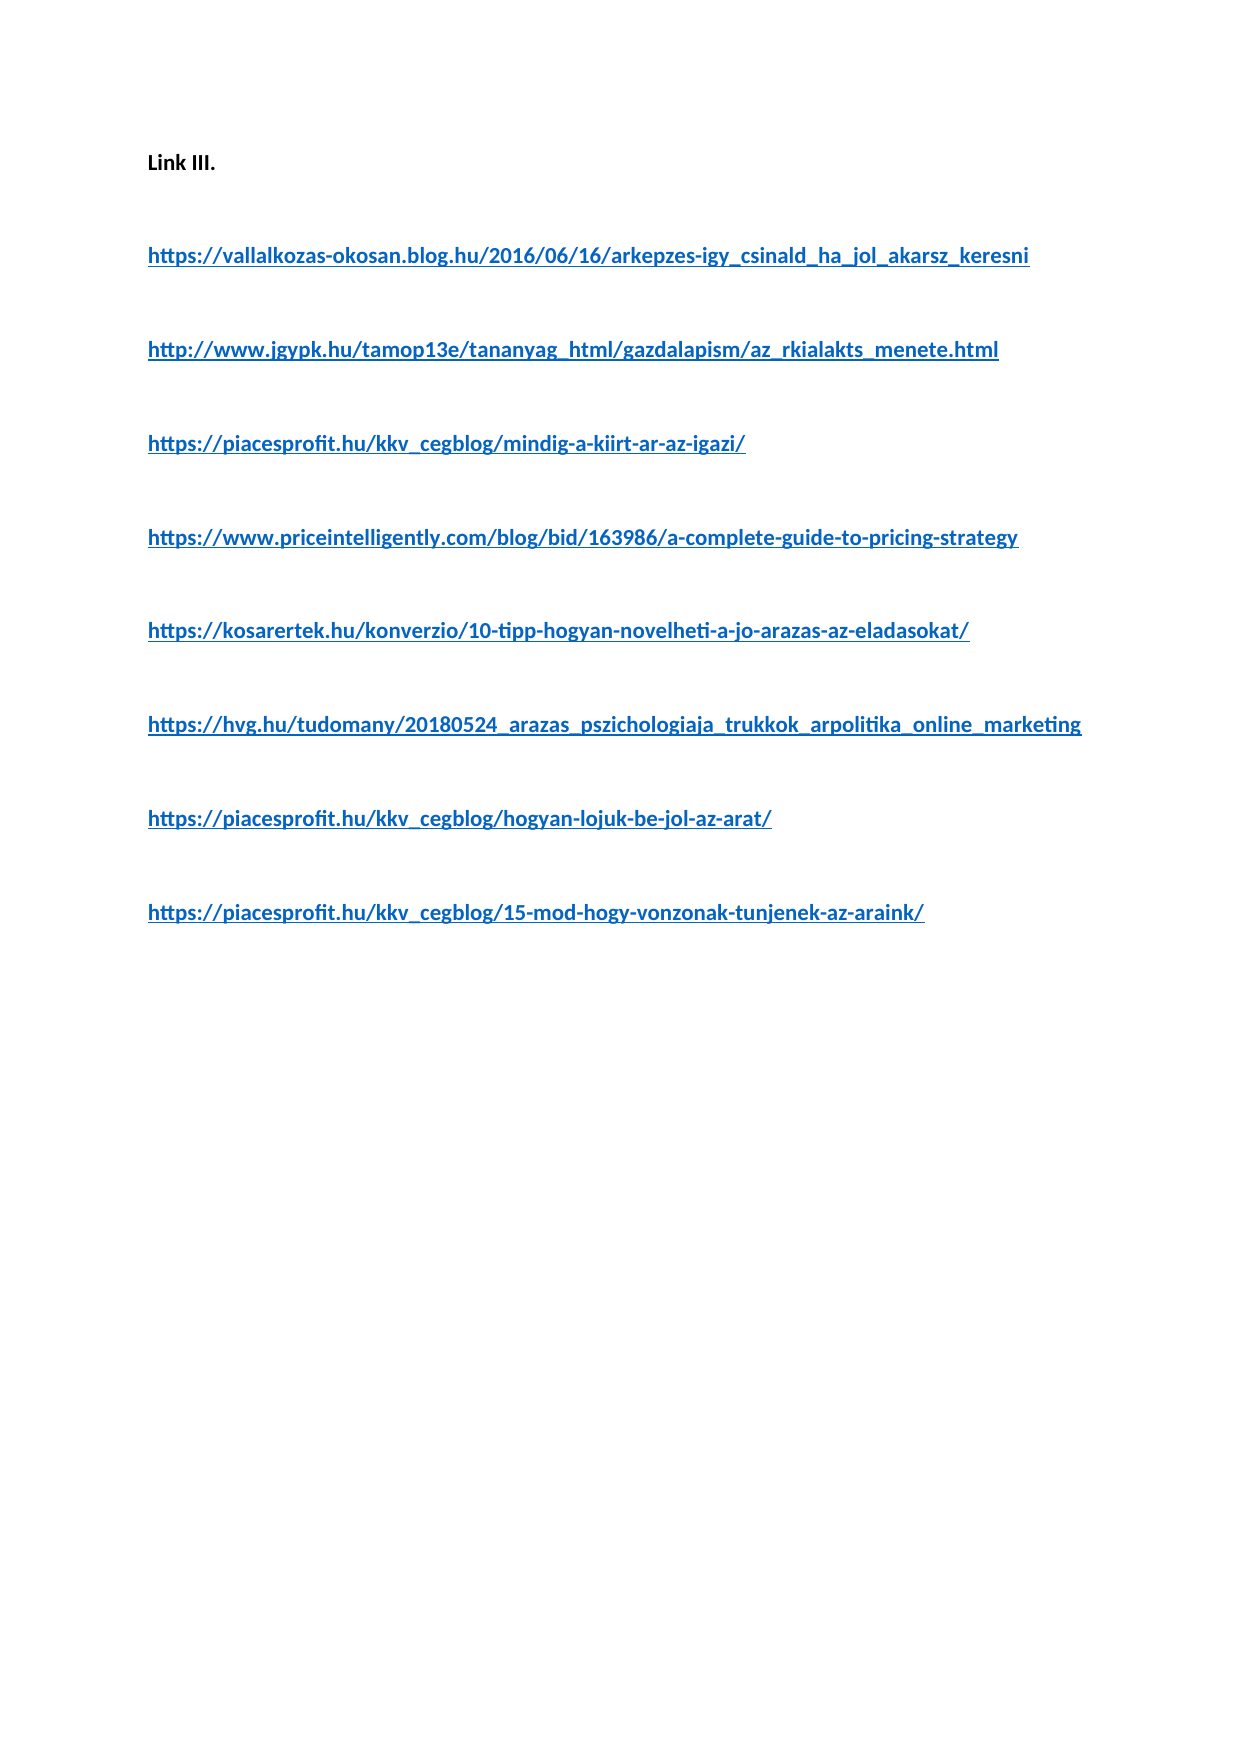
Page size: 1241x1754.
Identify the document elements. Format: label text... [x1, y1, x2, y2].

text https://www.priceintelligently.com/blog/bid/163986/a-complete-guide-to-pricing-strategy [148, 523, 1093, 551]
text https://vallalkozas-okosan.blog.hu/2016/06/16/arkepzes-igy_csinald_ha_jol_akarsz_keresni [148, 241, 1093, 269]
text Link III. [148, 148, 1093, 176]
text http://www.jgypk.hu/tamop13e/tananyag_html/gazdalapism/az_rkialakts_menete.html [148, 335, 1093, 363]
text https://piacesprofit.hu/kkv_cegblog/hogyan-lojuk-be-jol-az-arat/ [148, 804, 1093, 832]
text https://hvg.hu/tudomany/20180524_arazas_pszichologiaja_trukkok_arpolitika_online_marketing [148, 710, 1093, 738]
text https://piacesprofit.hu/kkv_cegblog/mindig-a-kiirt-ar-az-igazi/ [148, 429, 1093, 457]
text https://piacesprofit.hu/kkv_cegblog/15-mod-hogy-vonzonak-tunjenek-az-araink/ [148, 898, 1093, 926]
text https://kosarertek.hu/konverzio/10-tipp-hogyan-novelheti-a-jo-arazas-az-eladasokat/ [148, 616, 1093, 644]
